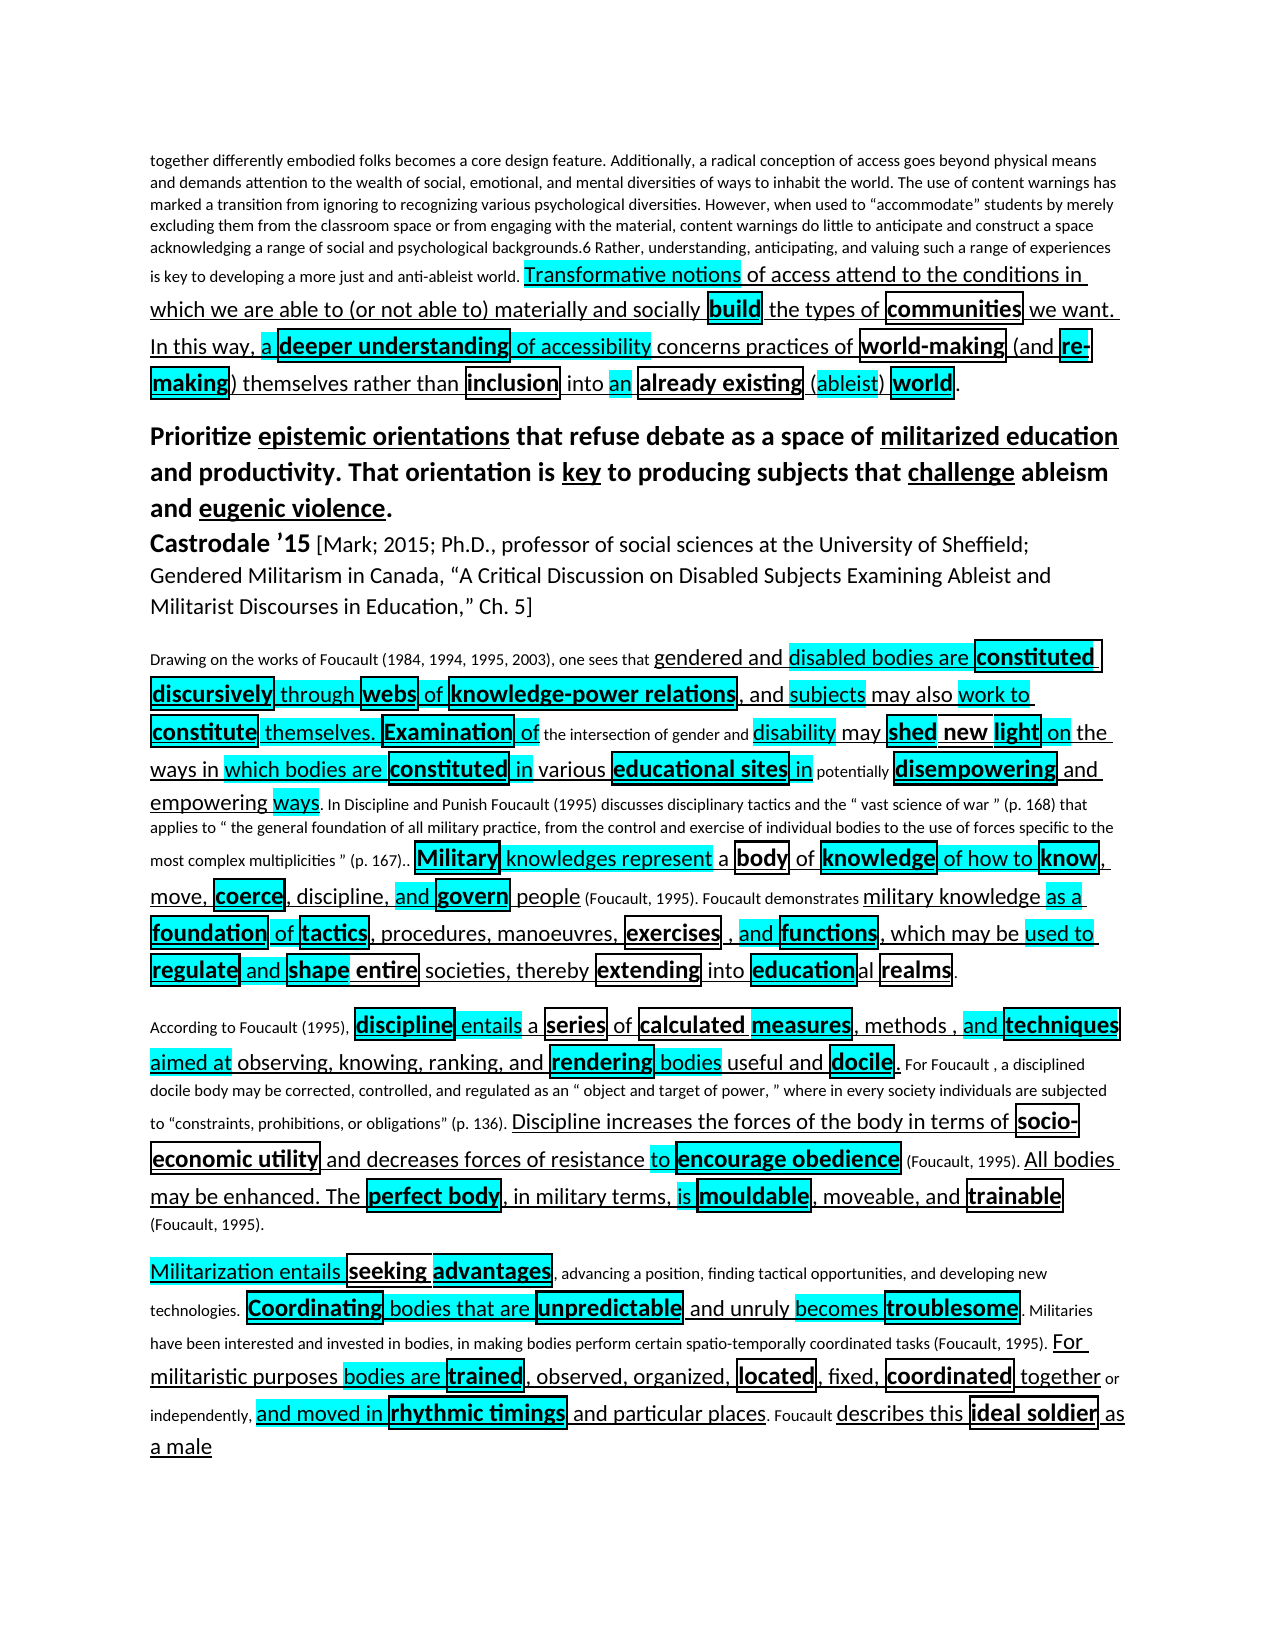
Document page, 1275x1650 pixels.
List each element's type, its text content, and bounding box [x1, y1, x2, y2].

text Castrodale ’15 [Mark; 2015; Ph.D., professor of social sciences at the University of Sheffield; Gendered Militarism in Canada, “A Critical Discussion on Disabled Subjects Examining Ableist and Militarist Discourses in Education,” Ch. 5] [150, 526, 1125, 620]
text Drawing on the works of Foucault (1984, 1994, 1995, 2003), one sees that gendered and disabled bodies are constituted discursively through webs of knowledge-power relations, and subjects may also work to constitute themselves. Examination of the intersection of gender and disability may shed new light on the ways in which bodies are constituted in various educational sites in potentially disempowering and empowering ways. In Discipline and Punish Foucault (1995) discusses disciplinary tactics and the “ vast science of war ” (p. 168) that applies to “ the general foundation of all military practice, from the control and exercise of individual bodies to the use of forces specific to the most complex multiplicities ” (p. 167).. Military knowledges represent a body of knowledge of how to know, move, coerce, discipline, and govern people (Foucault, 1995). Foucault demonstrates military knowledge as a foundation of tactics, procedures, manoeuvres, exercises , and functions, which may be used to regulate and shape entire societies, thereby extending into educational realms. [150, 639, 1125, 987]
text Militarization entails seeking advantages, advancing a position, finding tactical opportunities, and developing new technologies. Coordinating bodies that are unpredictable and unruly becomes troublesome. Militaries have been interested and invested in bodies, in making bodies perform certain spatio-temporally coordinated tasks (Foucault, 1995). For militaristic purposes bodies are trained, observed, organized, located, fixed, coordinated together or independently, and moved in rhythmic timings and particular places. Foucault describes this ideal soldier as a male [150, 1253, 1125, 1460]
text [150, 150, 1125, 400]
subtitle Prioritize epistemic orientations that refuse debate as a space of militarized education and productivity. That orientation is key to producing subjects that challenge ableism and eugenic violence. [150, 419, 1125, 524]
text According to Foucault (1995), discipline entails a series of calculated measures, methods , and techniques aimed at observing, knowing, ranking, and rendering bodies useful and docile. For Foucault , a disciplined docile body may be corrected, controlled, and regulated as an “ object and target of power, ” where in every society individuals are subjected to “constraints, prohibitions, or obligations” (p. 136). Discipline increases the forces of the body in terms of socio-economic utility and decreases forces of resistance to encourage obedience (Foucault, 1995). All bodies may be enhanced. The perfect body, in military terms, is mouldable, moveable, and trainable (Foucault, 1995). [150, 1007, 1125, 1235]
